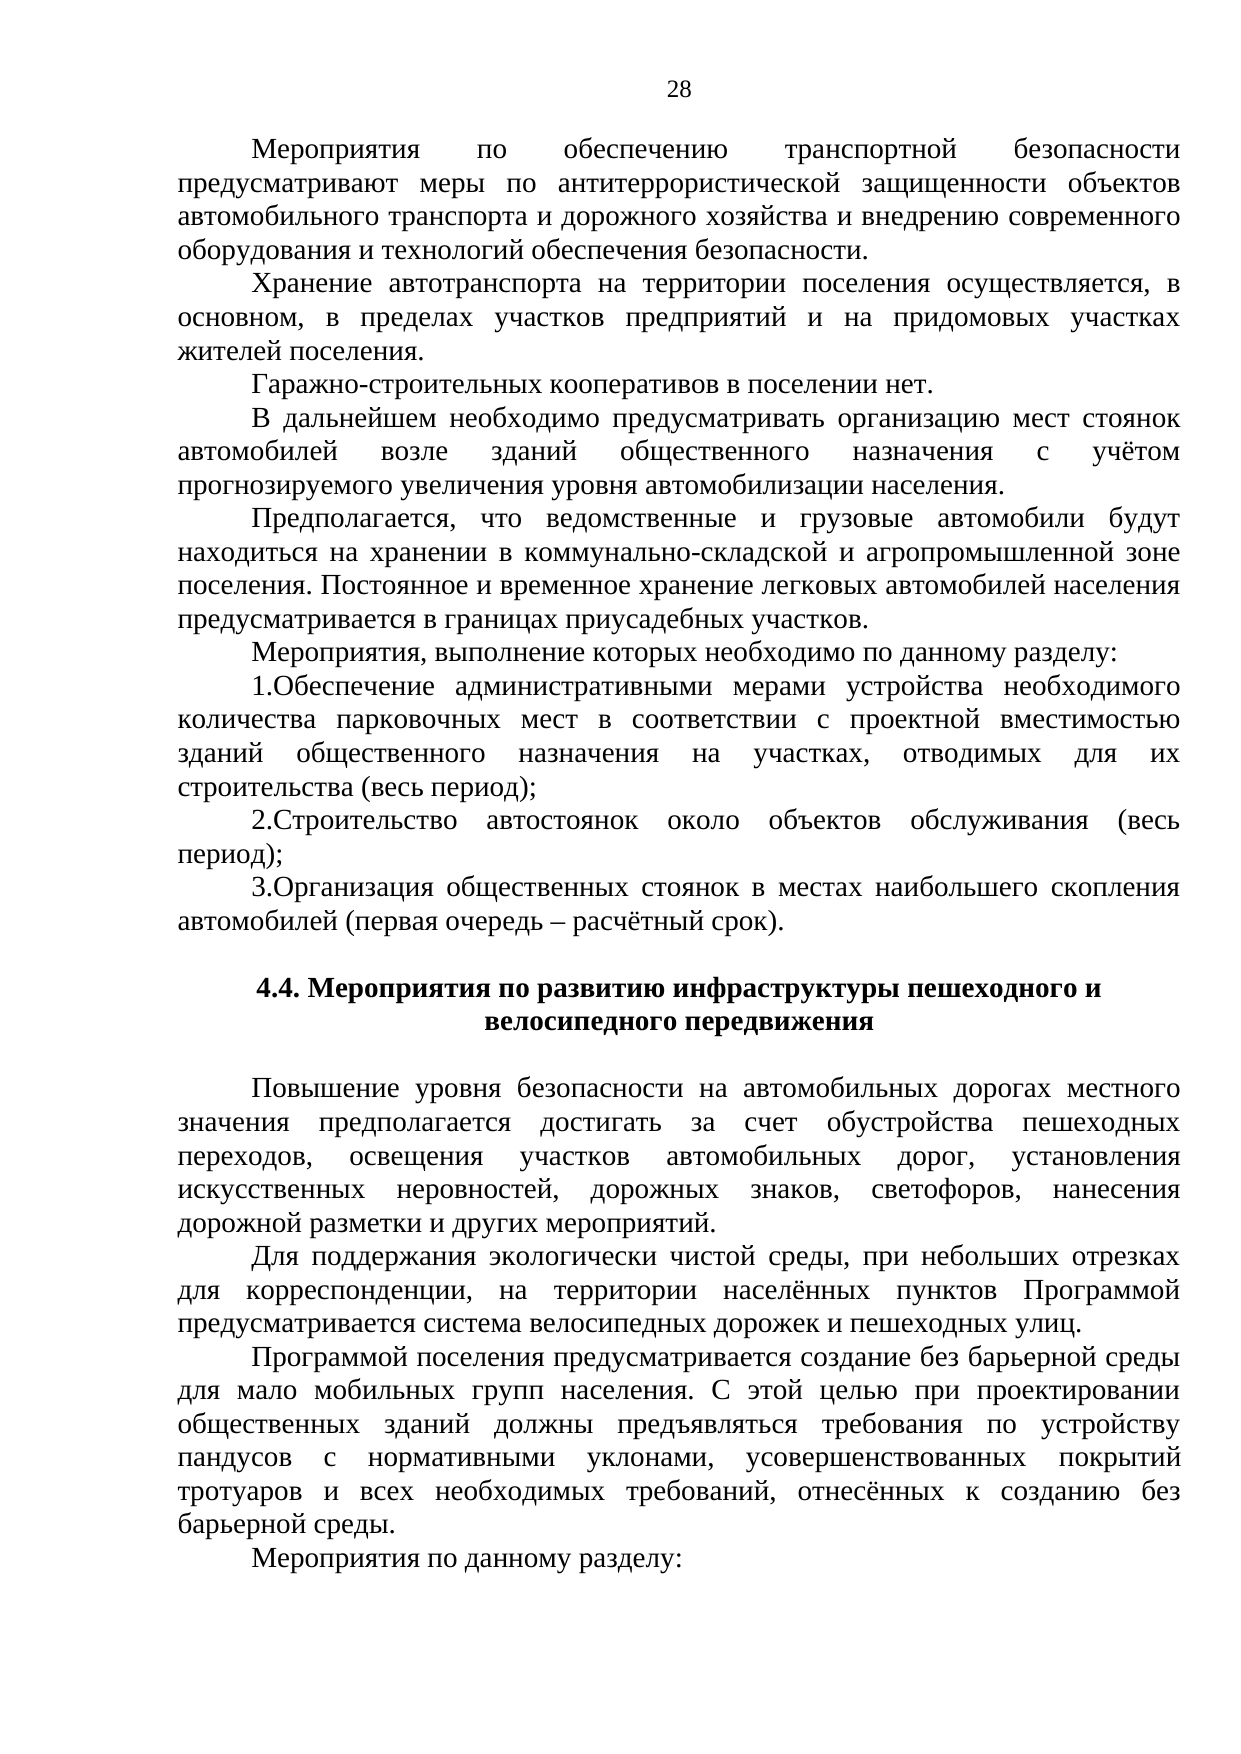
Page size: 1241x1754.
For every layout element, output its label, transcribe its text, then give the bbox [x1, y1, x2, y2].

text Мероприятия, выполнение которых необходимо по данному разделу: [177, 634, 1181, 668]
text 1.Обеспечение административными мерами устройства необходимого количества парковочных мест в соответствии с проектной вместимостью зданий общественного назначения на участках, отводимых для их строительства (весь период); [177, 668, 1181, 802]
text Программой поселения предусматривается создание без барьерной среды для мало мобильных групп населения. С этой целью при проектировании общественных зданий должны предъявляться требования по устройству пандусов с нормативными уклонами, усовершенствованных покрытий тротуаров и всех необходимых требований, отнесённых к созданию без барьерной среды. [177, 1339, 1181, 1540]
text Хранение автотранспорта на территории поселения осуществляется, в основном, в пределах участков предприятий и на придомовых участках жителей поселения. [177, 266, 1181, 366]
text Для поддержания экологически чистой среды, при небольших отрезках для корреспонденции, на территории населённых пунктов Программой предусматривается система велосипедных дорожек и пешеходных улиц. [177, 1238, 1181, 1339]
text Предполагается, что ведомственные и грузовые автомобили будут находиться на хранении в коммунально-складской и агропромышленной зоне поселения. Постоянное и временное хранение легковых автомобилей населения предусматривается в границах приусадебных участков. [177, 500, 1181, 634]
text Гаражно-строительных кооперативов в поселении нет. [177, 366, 1181, 400]
text В дальнейшем необходимо предусматривать организацию мест стоянок автомобилей возле зданий общественного назначения с учётом прогнозируемого увеличения уровня автомобилизации населения. [177, 400, 1181, 500]
text 4.4. Мероприятия по развитию инфраструктуры пешеходного и велосипедного передвижения [177, 970, 1181, 1037]
text Мероприятия по обеспечению транспортной безопасности предусматривают меры по антитеррористической защищенности объектов автомобильного транспорта и дорожного хозяйства и внедрению современного оборудования и технологий обеспечения безопасности. [177, 131, 1181, 266]
text 3.Организация общественных стоянок в местах наибольшего скопления автомобилей (первая очередь – расчётный срок). [177, 869, 1181, 936]
text 2.Строительство автостоянок около объектов обслуживания (весь период); [177, 802, 1181, 869]
text Мероприятия по данному разделу: [177, 1540, 1181, 1574]
text Повышение уровня безопасности на автомобильных дорогах местного значения предполагается достигать за счет обустройства пешеходных переходов, освещения участков автомобильных дорог, установления искусственных неровностей, дорожных знаков, светофоров, нанесения дорожной разметки и других мероприятий. [177, 1071, 1181, 1238]
